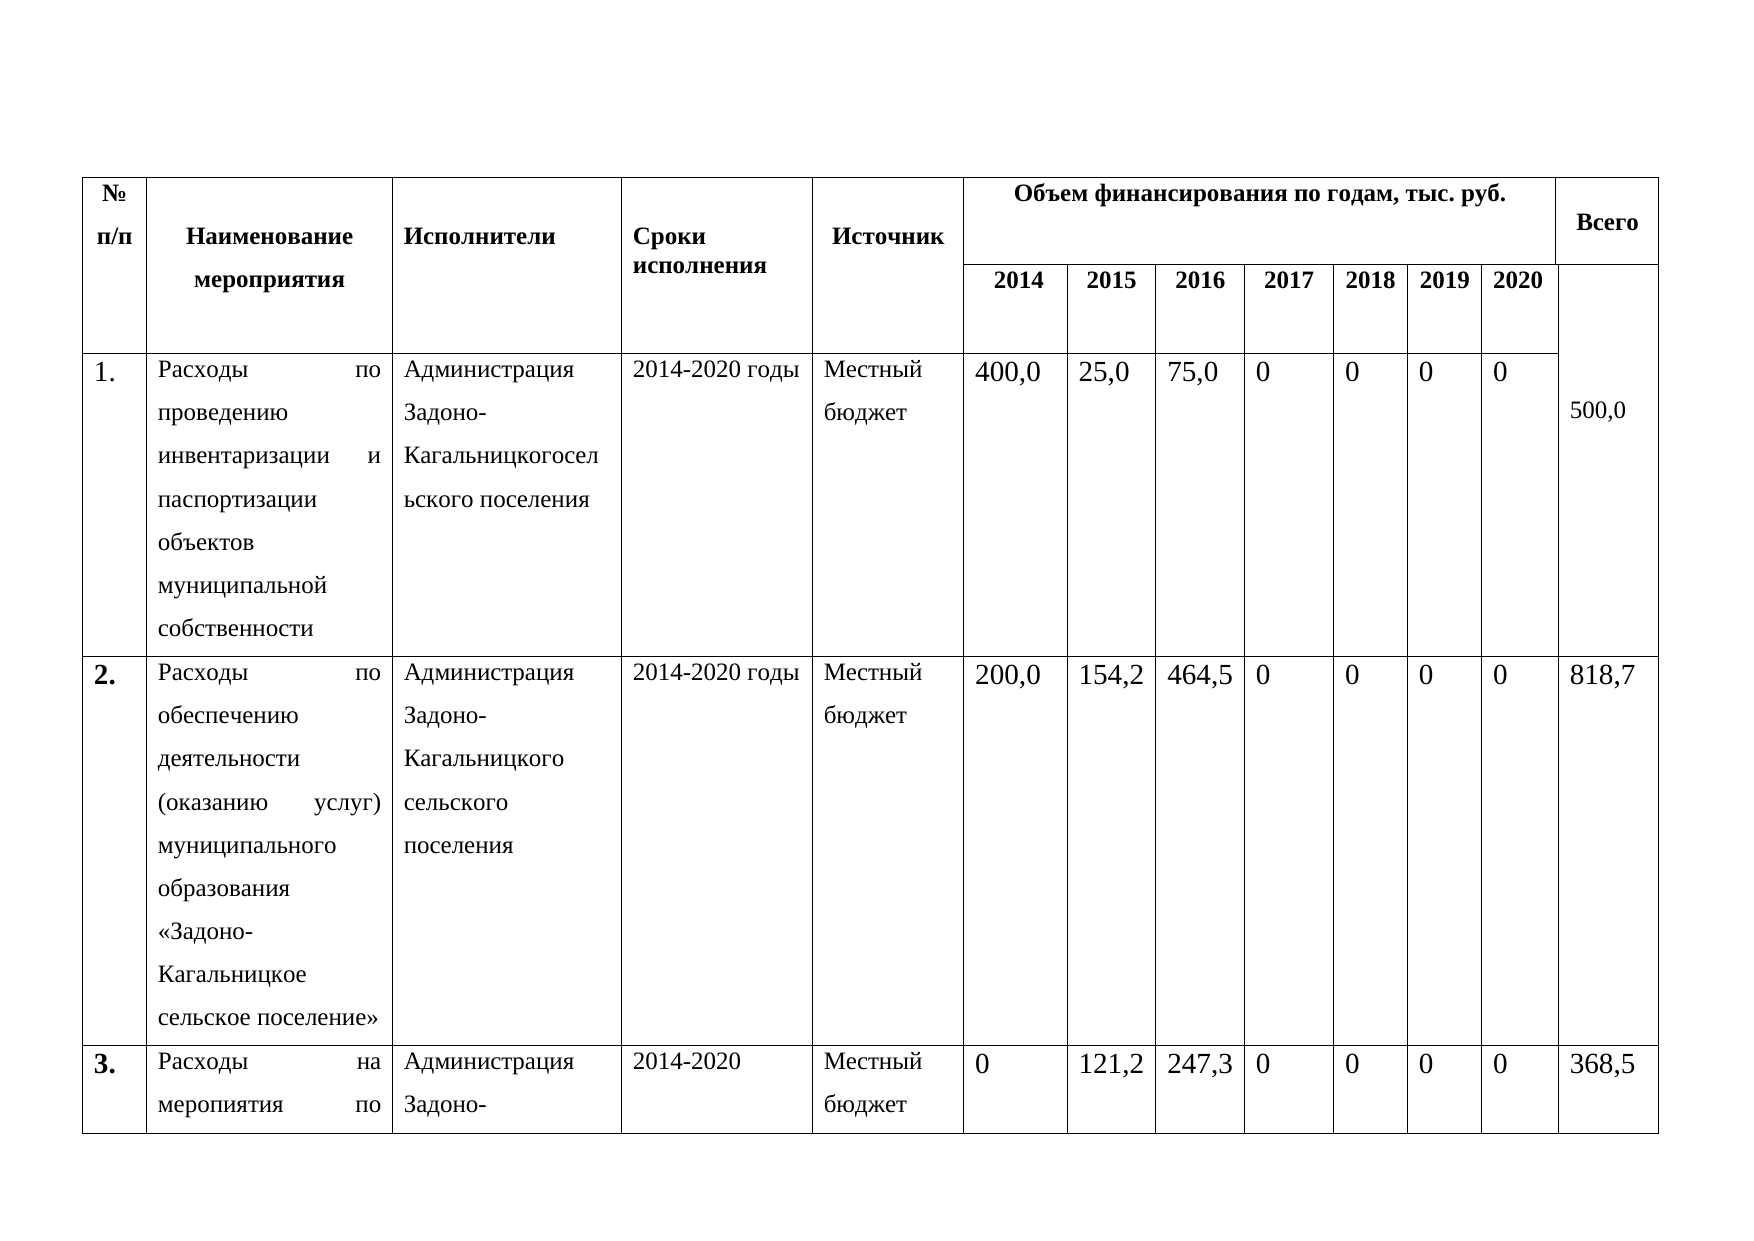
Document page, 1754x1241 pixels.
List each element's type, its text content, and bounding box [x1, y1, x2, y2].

table_cell 0 [1408, 1046, 1481, 1132]
table_cell 0 [1482, 657, 1558, 1045]
table_cell 818,7 [1559, 657, 1658, 1045]
table_cell 2014-2020 [622, 1046, 812, 1132]
table_cell 121,2 [1068, 1046, 1155, 1132]
table_cell 25,0 [1068, 354, 1155, 656]
table_cell 0 [964, 1046, 1067, 1132]
table_cell Местный бюджет [813, 354, 963, 656]
table_cell 0 [1482, 354, 1558, 656]
table_cell 75,0 [1156, 354, 1244, 656]
table_cell 2018 [1334, 265, 1407, 353]
table_header Наименование мероприятия [147, 178, 392, 353]
table_header Объем финансирования по годам, тыс. руб. [964, 178, 1555, 264]
table_cell 2. [83, 657, 146, 1045]
table_cell 2014-2020 годы [622, 354, 812, 656]
table_cell 2019 [1408, 265, 1481, 353]
table_cell 0 [1245, 1046, 1333, 1132]
table_cell 2020 [1482, 265, 1558, 353]
table_cell 500,0 [1559, 265, 1658, 656]
table_cell 2016 [1156, 265, 1244, 353]
table_cell 200,0 [964, 657, 1067, 1045]
table_cell Администрация Задоно-Кагальницкого сельского поселения [393, 657, 621, 1045]
table_cell 368,5 [1559, 1046, 1658, 1132]
table_cell 1. [83, 354, 146, 656]
table_cell 0 [1334, 354, 1407, 656]
table_cell 2015 [1068, 265, 1155, 353]
table_cell 2014-2020 годы [622, 657, 812, 1045]
table_cell 0 [1245, 657, 1333, 1045]
table_cell 464,5 [1156, 657, 1244, 1045]
table_cell 0 [1408, 354, 1481, 656]
table_header Всего [1556, 178, 1658, 264]
table_cell 0 [1482, 1046, 1558, 1132]
table_cell Расходы по проведению инвентаризации и паспортизации объектов муниципальной собственности [147, 354, 392, 656]
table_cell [147, 1046, 392, 1132]
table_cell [393, 1046, 621, 1132]
table_cell Местный бюджет [813, 1046, 963, 1132]
table_cell Местный бюджет [813, 657, 963, 1045]
table_header Сроки исполнения [622, 178, 812, 353]
table_cell Расходы по обеспечению деятельности (оказанию услуг) муниципального образования «Задоно-Кагальницкое сельское поселение» [147, 657, 392, 1045]
table_cell 247,3 [1156, 1046, 1244, 1132]
table_cell 0 [1334, 1046, 1407, 1132]
table_header Источник [813, 178, 963, 353]
table_cell 3. [83, 1046, 146, 1132]
table_cell Администрация Задоно-Кагальницкогосельского поселения [393, 354, 621, 656]
table_cell 0 [1245, 354, 1333, 656]
table_cell 2017 [1245, 265, 1333, 353]
table_cell 2014 [964, 265, 1067, 353]
table_cell 154,2 [1068, 657, 1155, 1045]
table_cell 0 [1334, 657, 1407, 1045]
table_header № п/п [83, 178, 146, 353]
table_cell 0 [1408, 657, 1481, 1045]
table_header Исполнители [393, 178, 621, 353]
table_cell 400,0 [964, 354, 1067, 656]
